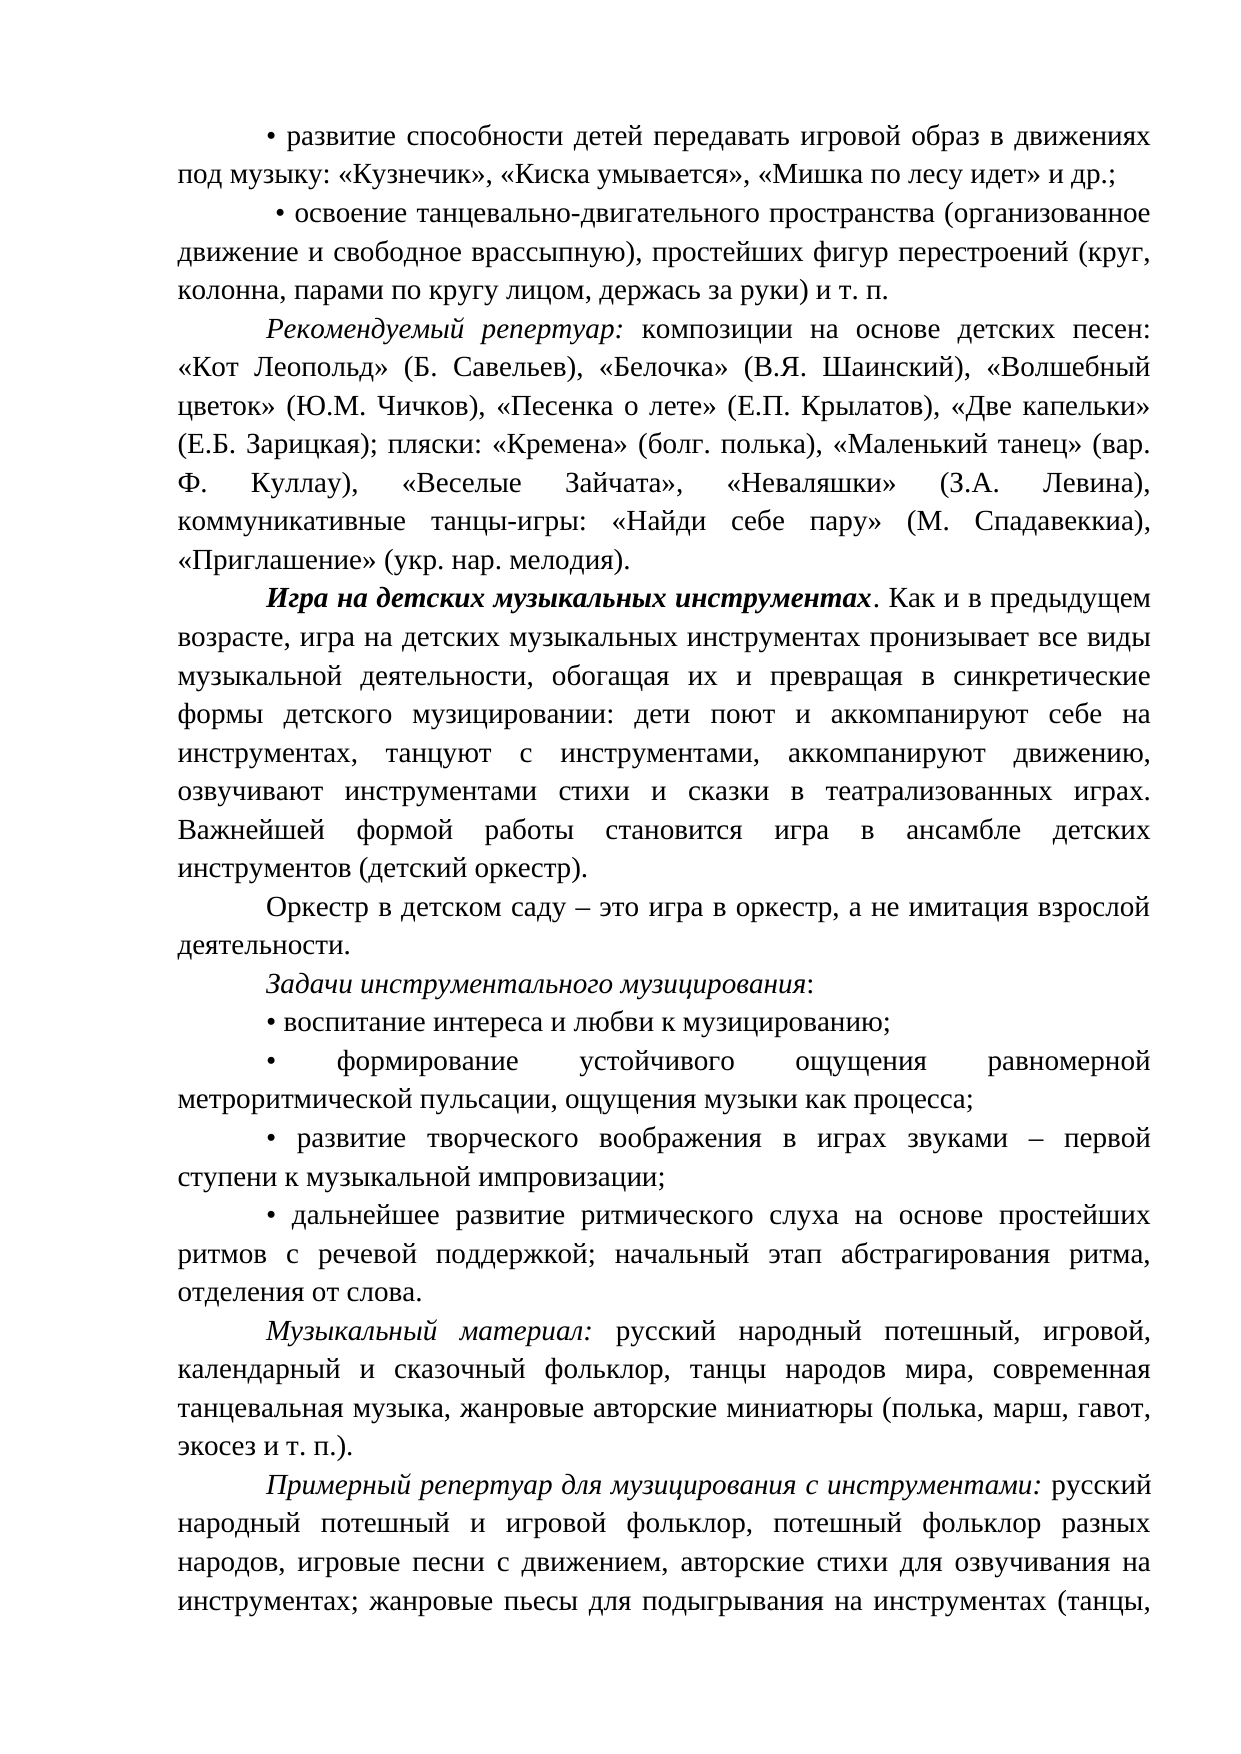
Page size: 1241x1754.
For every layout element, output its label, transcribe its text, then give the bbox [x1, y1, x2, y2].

text • формирование устойчивого ощущения равномерной метроритмической пульсации, ощущения музыки как процесса; [177, 1043, 1152, 1115]
text • развитие способности детей передавать игровой образ в движениях под музыку: «Кузнечик», «Киска умывается», «Мишка по лесу идет» и др.; [177, 118, 1152, 190]
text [177, 1467, 1152, 1616]
text • дальнейшее развитие ритмического слуха на основе простейших ритмов с речевой поддержкой; начальный этап абстрагирования ритма, отделения от слова. [177, 1197, 1152, 1308]
text Задачи инструментального музицирования: [177, 966, 1152, 999]
text Музыкальный материал: русский народный потешный, игровой, календарный и сказочный фольклор, танцы народов мира, современная танцевальная музыка, жанровые авторские миниатюры (полька, марш, гавот, экосез и т. п.). [177, 1313, 1152, 1462]
text Оркестр в детском саду – это игра в оркестр, а не имитация взрослой деятельности. [177, 889, 1152, 961]
text • освоение танцевально-двигательного пространства (организованное движение и свободное врассыпную), простейших фигур перестроений (круг, колонна, парами по кругу лицом, держась за руки) и т. п. [177, 195, 1152, 306]
text Игра на детских музыкальных инструментах. Как и в предыдущем возрасте, игра на детских музыкальных инструментах пронизывает все виды музыкальной деятельности, обогащая их и превращая в синкретические формы детского музицировании: дети поют и аккомпанируют себе на инструментах, танцуют с инструментами, аккомпанируют движению, озвучивают инструментами стихи и сказки в театрализованных играх. Важнейшей формой работы становится игра в ансамбле детских инструментов (детский оркестр). [177, 581, 1152, 884]
text Рекомендуемый репертуар: композиции на основе детских песен: «Кот Леопольд» (Б. Савельев), «Белочка» (В.Я. Шаинский), «Волшебный цветок» (Ю.М. Чичков), «Песенка о лете» (Е.П. Крылатов), «Две капельки» (Е.Б. Зарицкая); пляски: «Кремена» (болг. полька), «Маленький танец» (вар. Ф. Куллау), «Веселые Зайчата», «Неваляшки» (З.А. Левина), коммуникативные танцы-игры: «Найди себе пару» (М. Спадавеккиа), «Приглашение» (укр. нар. мелодия). [177, 311, 1152, 576]
text • развитие творческого воображения в играх звуками – первой ступени к музыкальной импровизации; [177, 1120, 1152, 1192]
text • воспитание интереса и любви к музицированию; [177, 1004, 1152, 1038]
